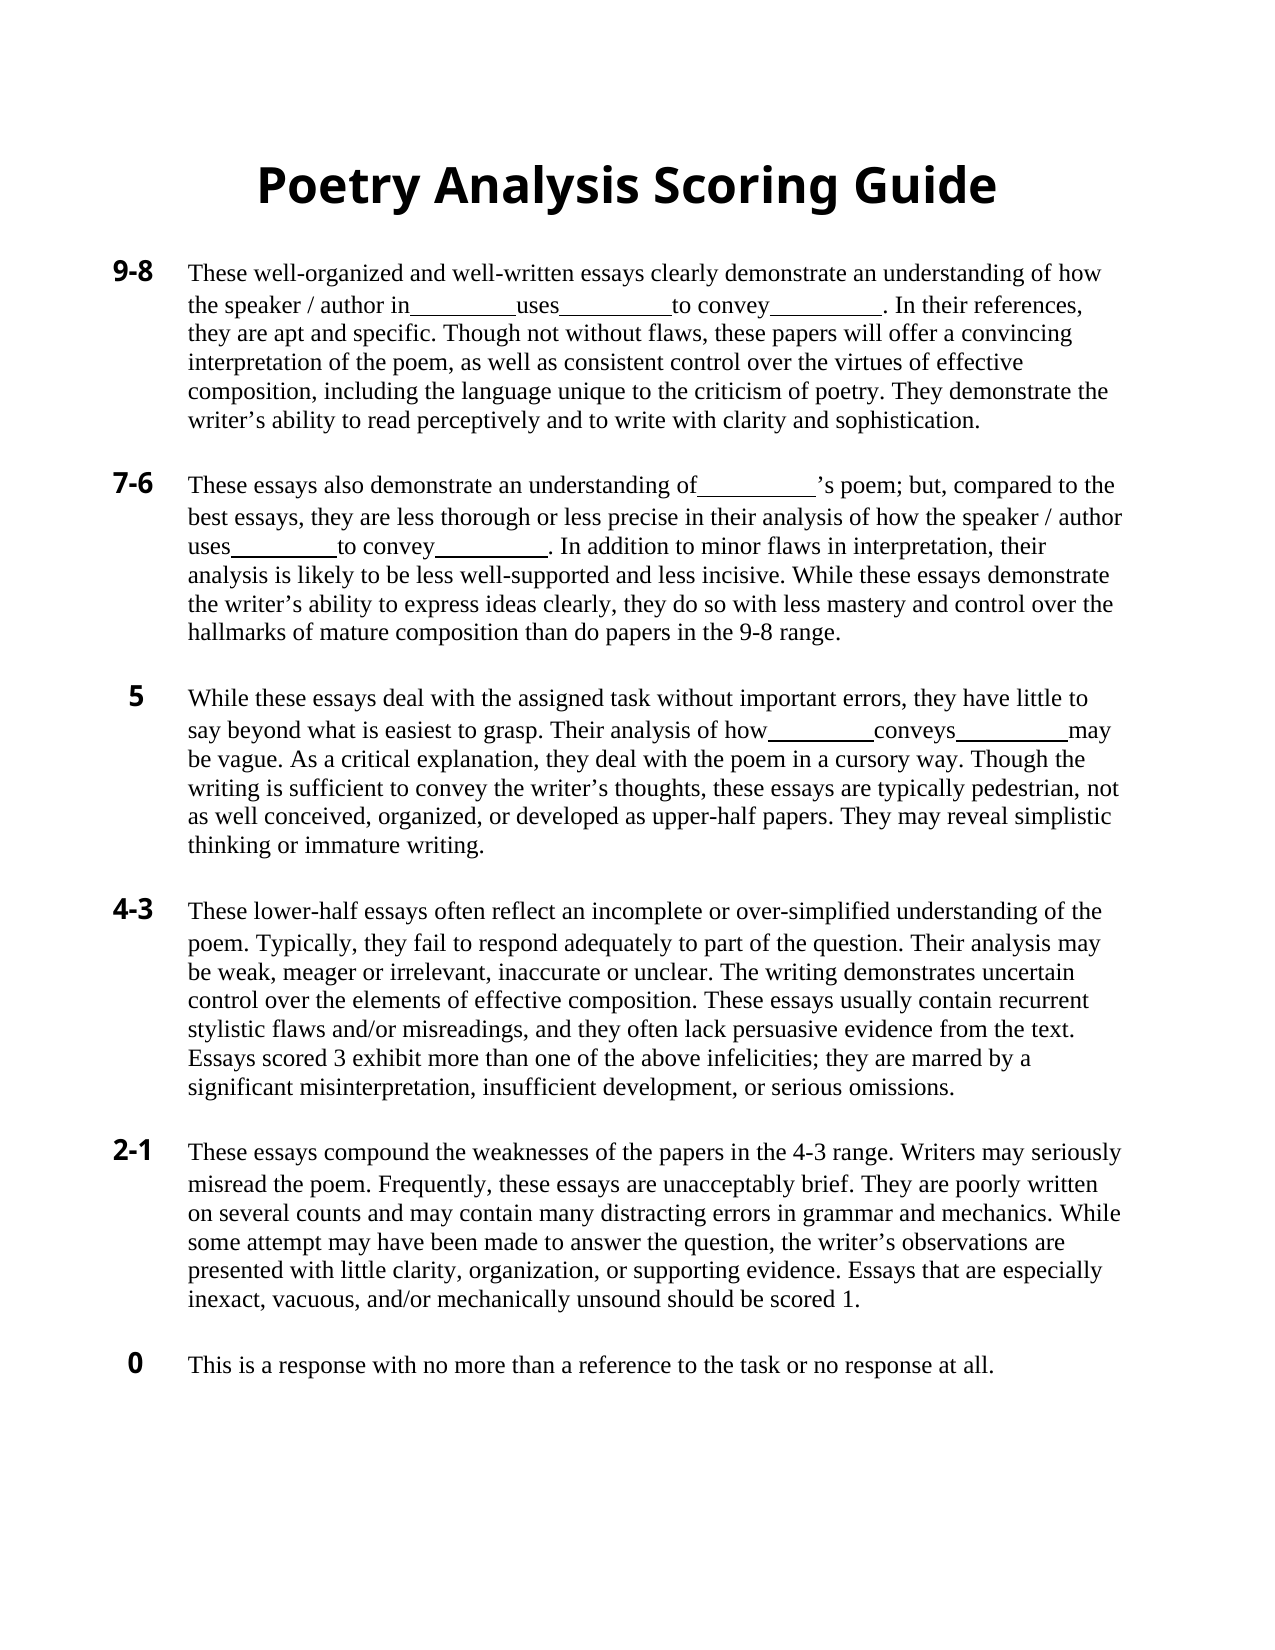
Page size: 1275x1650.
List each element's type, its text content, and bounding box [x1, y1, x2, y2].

text 2-1 These essays compound the weaknesses of the papers in the 4-3 range. Writers may seriously misread the poem. Frequently, these essays are unacceptably brief. They are poorly written on several counts and may contain many distracting errors in grammar and mechanics. While some attempt may have been made to answer the question, the writer’s observations are presented with little clarity, organization, or supporting evidence. Essays that are especially inexact, vacuous, and/or mechanically unsound should be scored 1. [113, 1130, 1122, 1313]
subtitle Poetry Analysis Scoring Guide [256, 150, 1123, 218]
text Essays scored 3 exhibit more than one of the above infelicities; they are marred by a significant misinterpretation, insufficient development, or serious omissions. [188, 1043, 1123, 1100]
text 4-3 These lower-half essays often reflect an incomplete or over-simplified understanding of the poem. Typically, they fail to respond adequately to part of the question. Their analysis may be weak, meager or irrelevant, inaccurate or unclear. The writing demonstrates uncertain control over the elements of effective composition. These essays usually contain recurrent stylistic flaws and/or misreadings, and they often lack persuasive evidence from the text. [113, 888, 1102, 1043]
text 0 This is a response with no more than a reference to the task or no response at all. [127, 1342, 1123, 1382]
text 5 While these essays deal with the assigned task without important errors, they have little to say beyond what is easiest to grasp. Their analysis of how conveys may be vague. As a critical explanation, they deal with the poem in a cursory way. Though the writing is sufficient to convey the writer’s thoughts, these essays are typically pedestrian, not as well conceived, organized, or developed as upper-half papers. They may reveal simplistic thinking or immature writing. [128, 676, 1119, 859]
text 7-6 These essays also demonstrate an understanding of ’s poem; but, compared to the best essays, they are less thorough or less precise in their analysis of how the speaker / author uses to convey . In addition to minor flaws in interpretation, their analysis is likely to be less well-supported and less incisive. While these essays demonstrate the writer’s ability to express ideas clearly, they do so with less mastery and control over the hallmarks of mature composition than do papers in the 9-8 range. [113, 463, 1123, 646]
text 9-8 These well-organized and well-written essays clearly demonstrate an understanding of how the speaker / author in uses to convey . In their references, they are apt and specific. Though not without flaws, these papers will offer a convincing interpretation of the poem, as well as consistent control over the virtues of effective composition, including the language unique to the criticism of poetry. They demonstrate the writer’s ability to read perceptively and to write with clarity and sophistication. [113, 250, 1109, 433]
